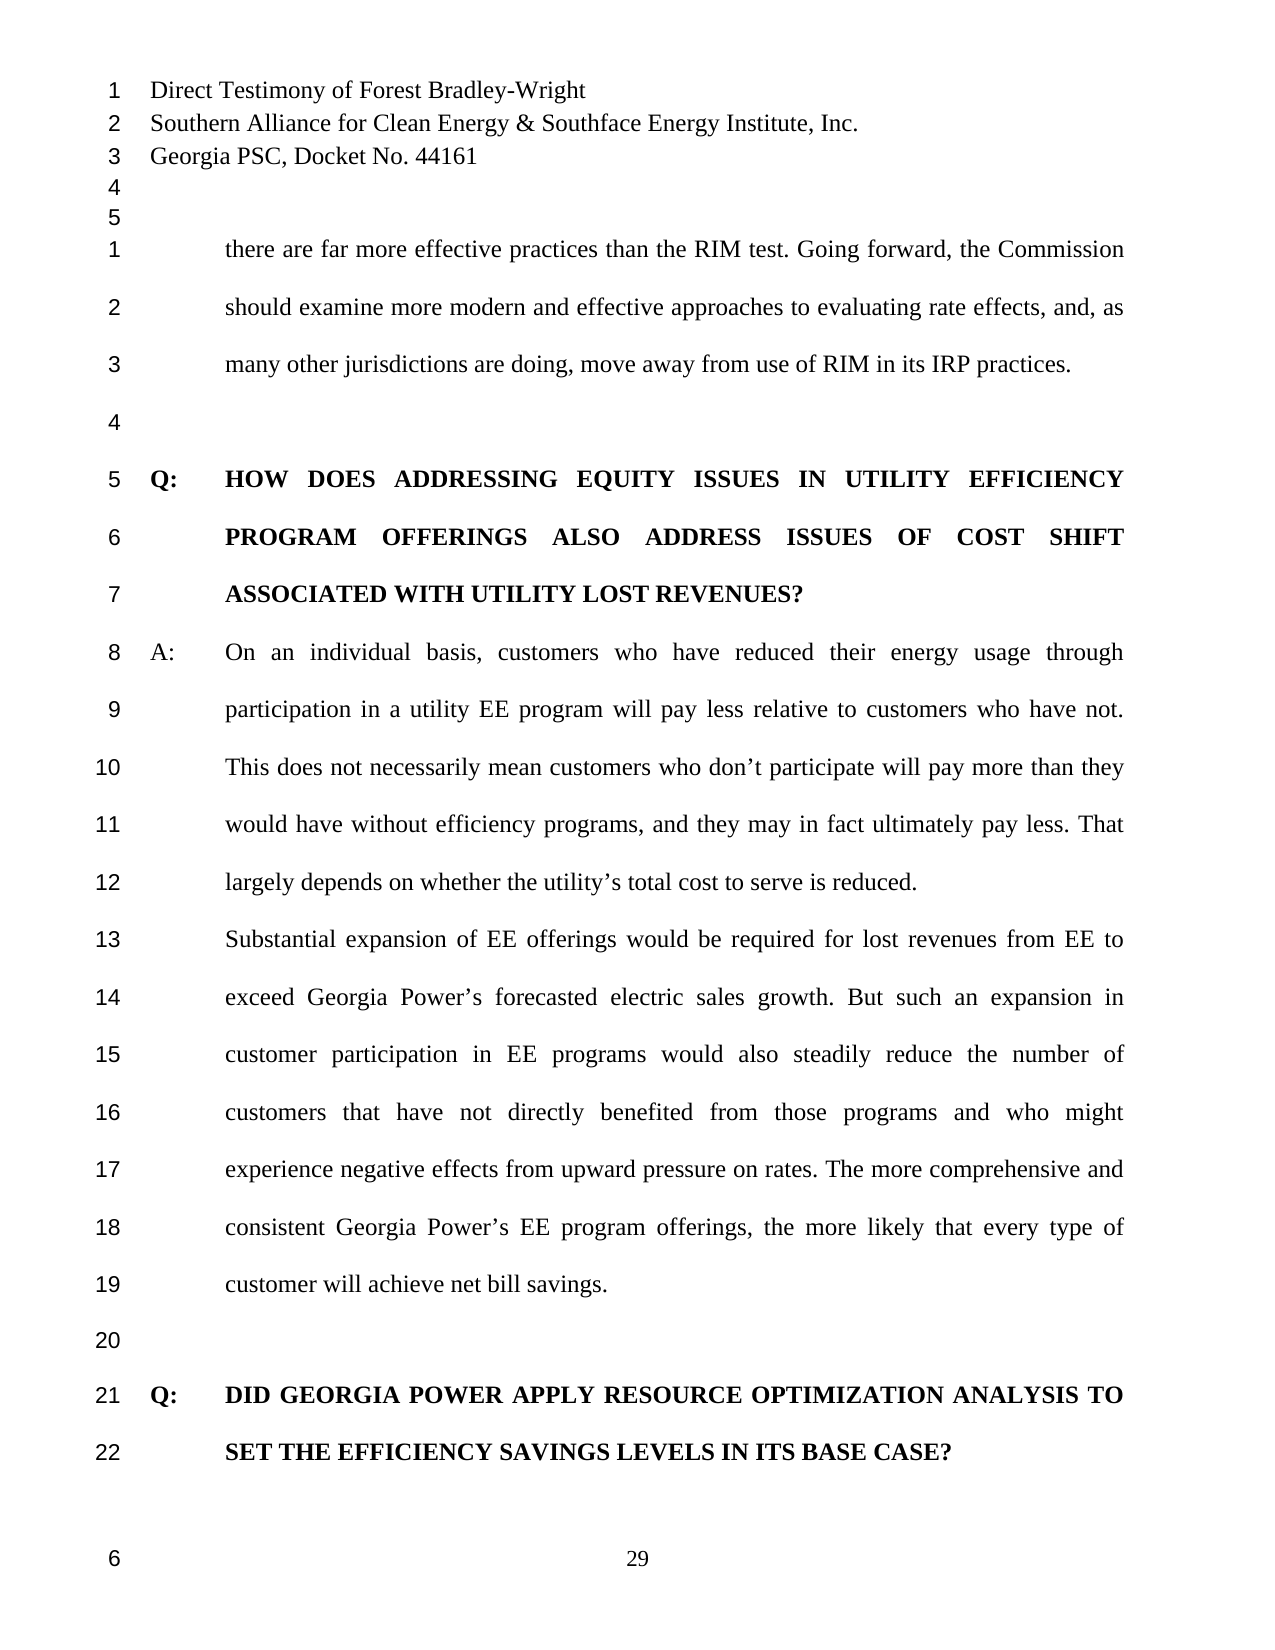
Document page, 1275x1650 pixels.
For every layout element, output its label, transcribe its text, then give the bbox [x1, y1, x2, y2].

text Q: HOW DOES ADDRESSING EQUITY ISSUES IN UTILITY EFFICIENCY PROGRAM OFFERINGS ALSO ADDRESS ISSUES OF COST SHIFT ASSOCIATED WITH UTILITY LOST REVENUES? [150, 464, 1125, 608]
text Substantial expansion of EE offerings would be required for lost revenues from EE to exceed Georgia Power’s forecasted electric sales growth. But such an expansion in customer participation in EE programs would also steadily reduce the number of customers that have not directly benefited from those programs and who might experience negative effects from upward pressure on rates. The more comprehensive and consistent Georgia Power’s EE program offerings, the more likely that every type of customer will achieve net bill savings. [225, 924, 1125, 1298]
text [150, 234, 1125, 378]
text Q: DID GEORGIA POWER APPLY RESOURCE OPTIMIZATION ANALYSIS TO SET THE EFFICIENCY SAVINGS LEVELS IN ITS BASE CASE? [150, 1380, 1125, 1466]
text A: On an individual basis, customers who have reduced their energy usage through participation in a utility EE program will pay less relative to customers who have not. This does not necessarily mean customers who don’t participate will pay more than they would have without efficiency programs, and they may in fact ultimately pay less. That largely depends on whether the utility’s total cost to serve is reduced. [150, 637, 1125, 896]
